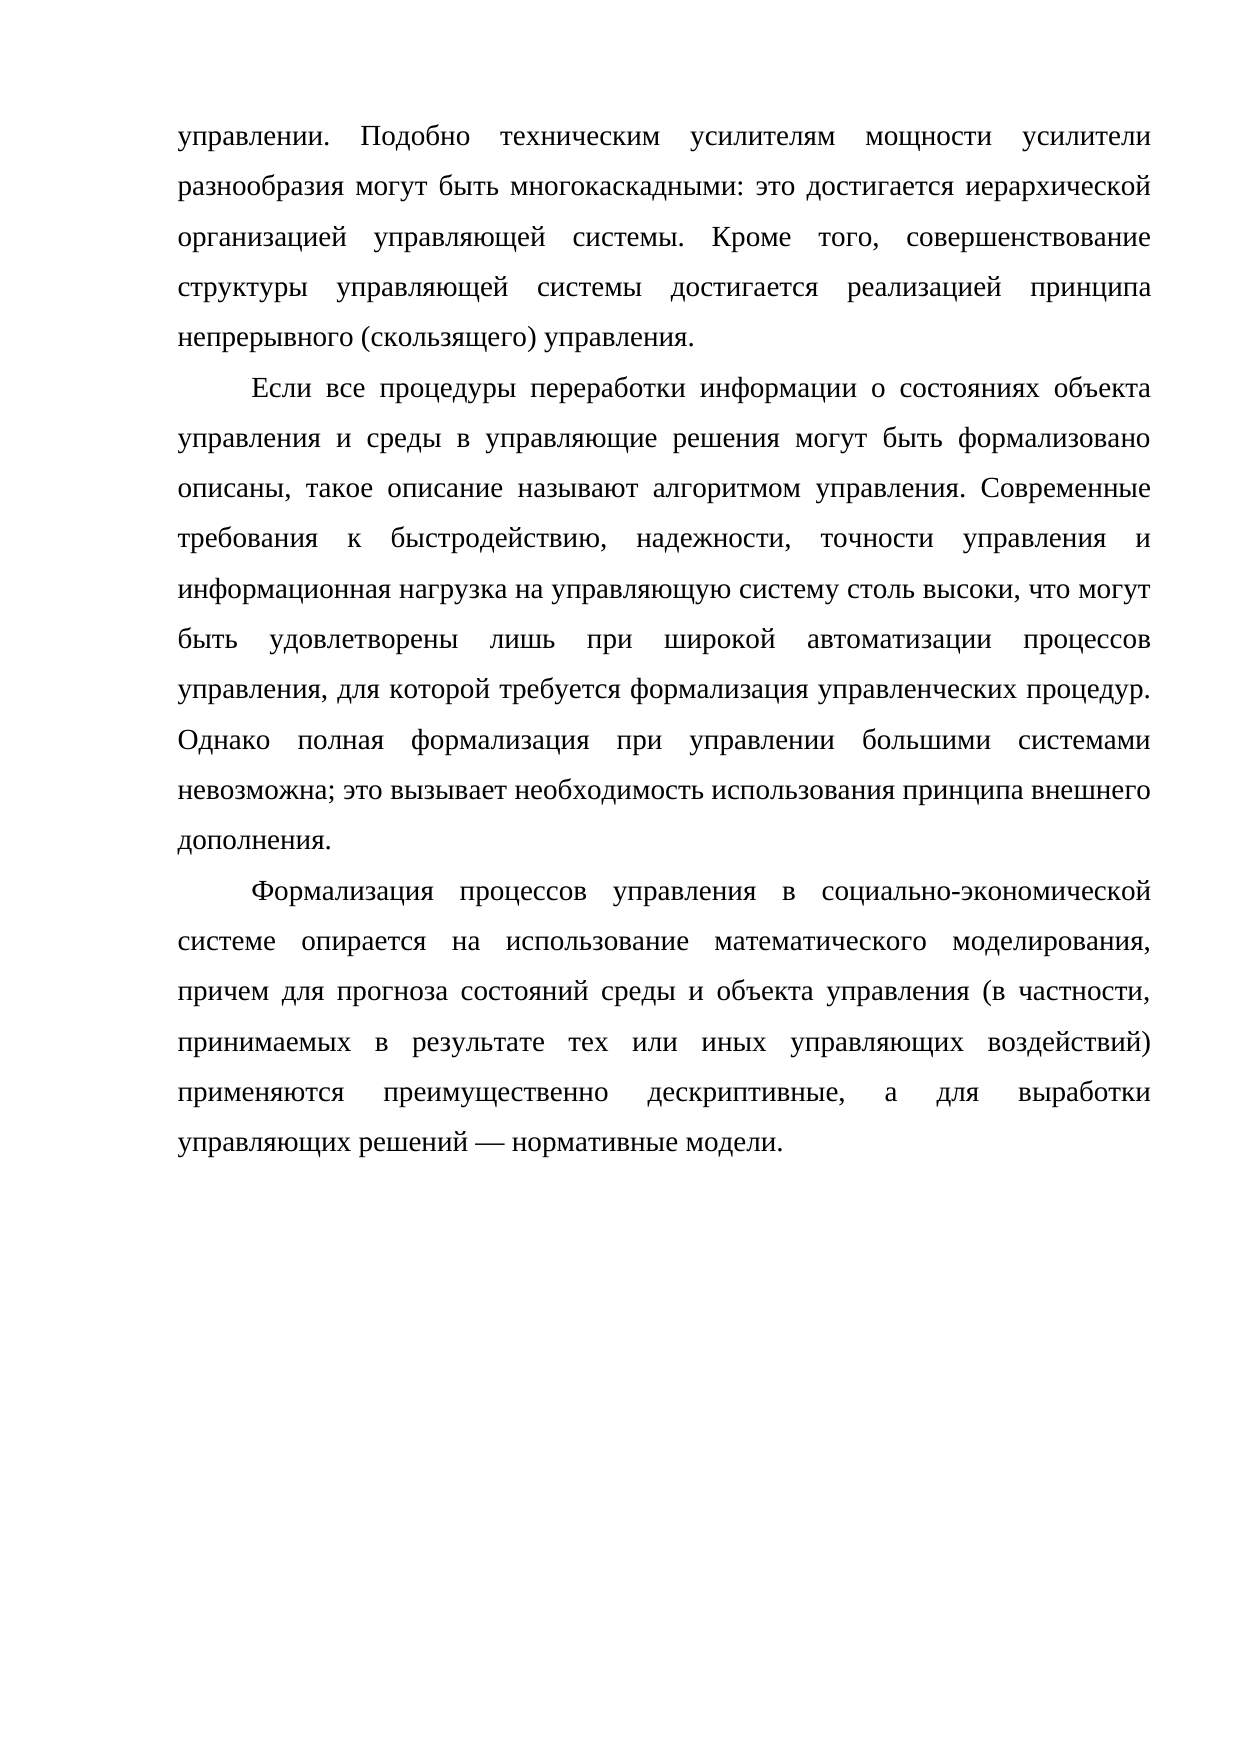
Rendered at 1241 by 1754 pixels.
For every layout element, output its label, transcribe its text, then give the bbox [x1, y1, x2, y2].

text Если все процедуры переработки информации о состояниях объекта управления и среды в управляющие решения могут быть формализовано описаны, такое описание называют алгоритмом управления. Современные требования к быстродействию, надежности, точности управления и информационная нагрузка на управляющую систему столь высоки, что могут быть удовлетворены лишь при широкой автоматизации процессов управления, для которой требуется формализация управленческих процедур. Однако полная формализация при управлении большими системами невозможна; это вызывает необходимость использования принципа внешнего дополнения. [177, 370, 1152, 856]
text Формализация процессов управления в социально-экономической системе опирается на использование математического моделирования, причем для прогноза состояний среды и объекта управления (в частности, принимаемых в результате тех или иных управляющих воздействий) применяются преимущественно дескриптивные, а для выработки управляющих решений — нормативные модели. [177, 873, 1152, 1158]
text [177, 118, 1152, 353]
